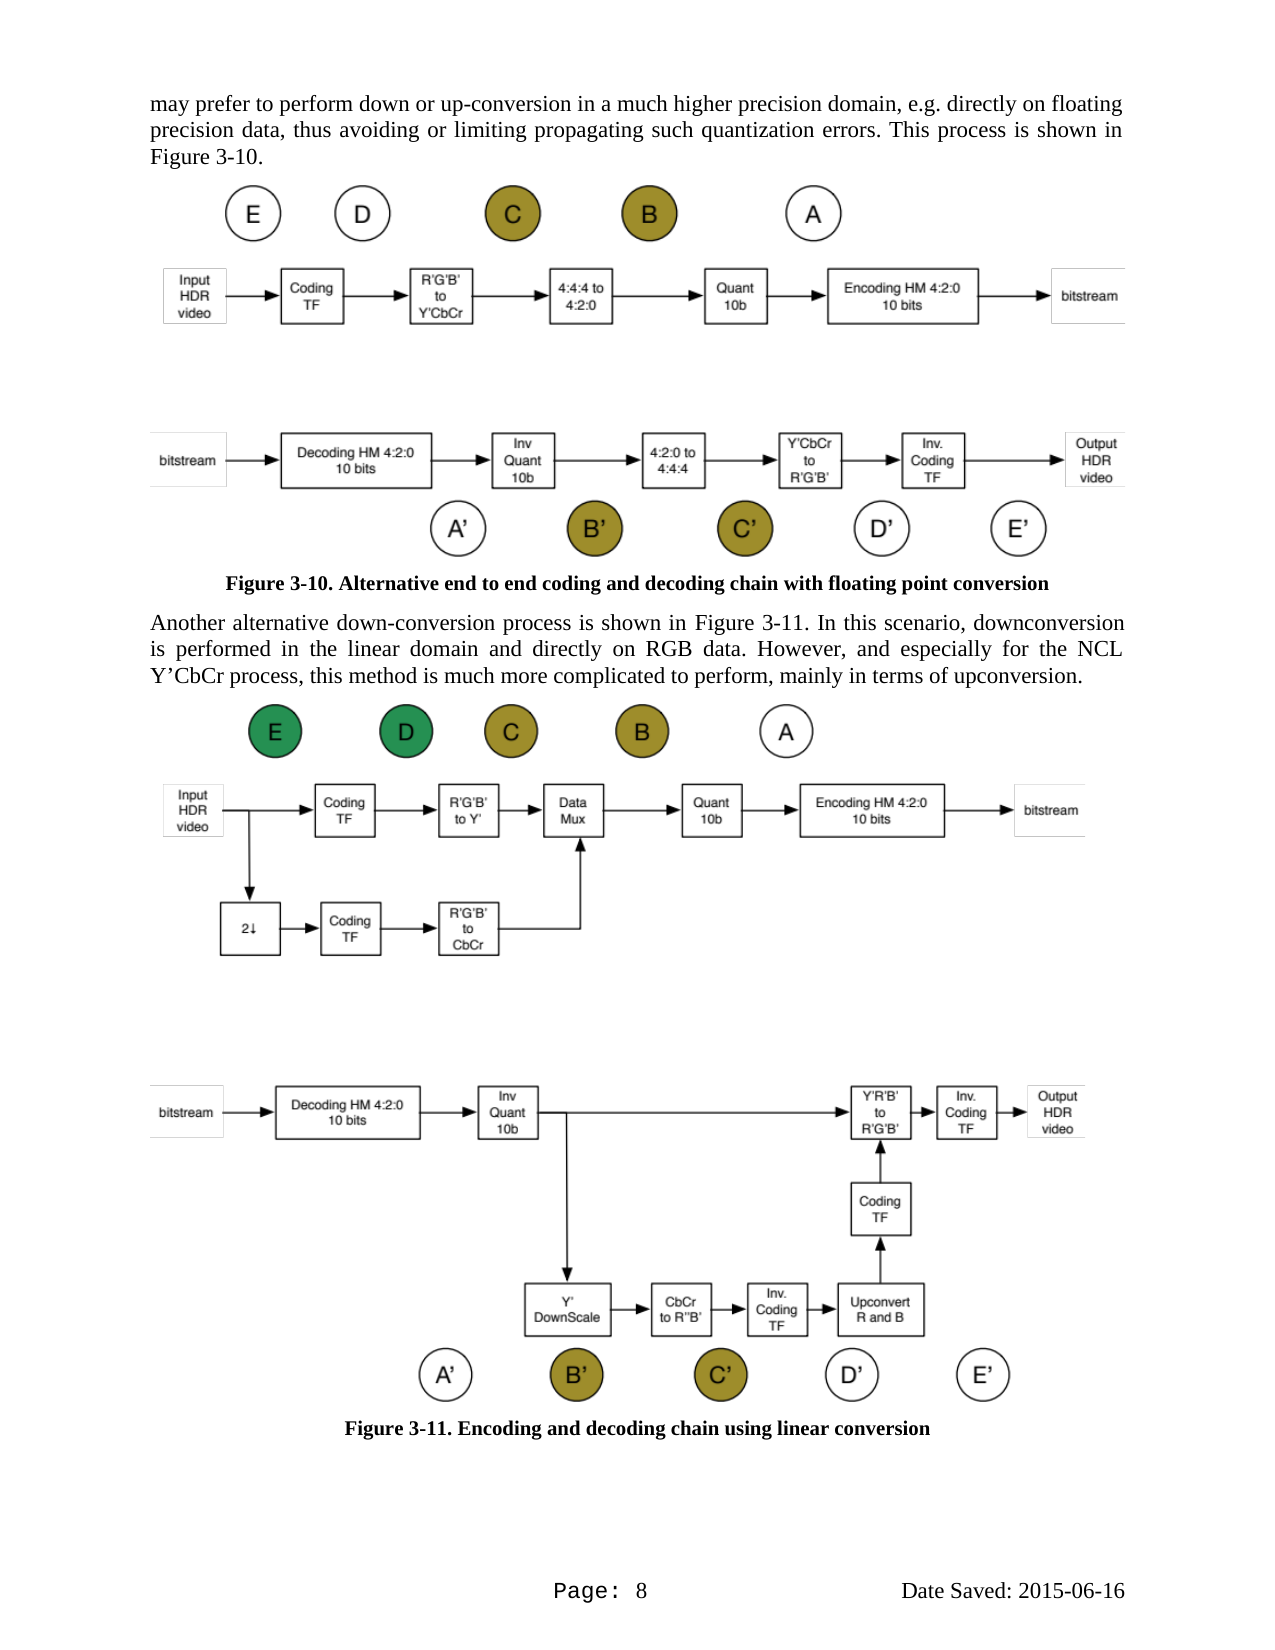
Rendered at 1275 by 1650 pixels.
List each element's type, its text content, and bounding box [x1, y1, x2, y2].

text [150, 90, 1125, 169]
